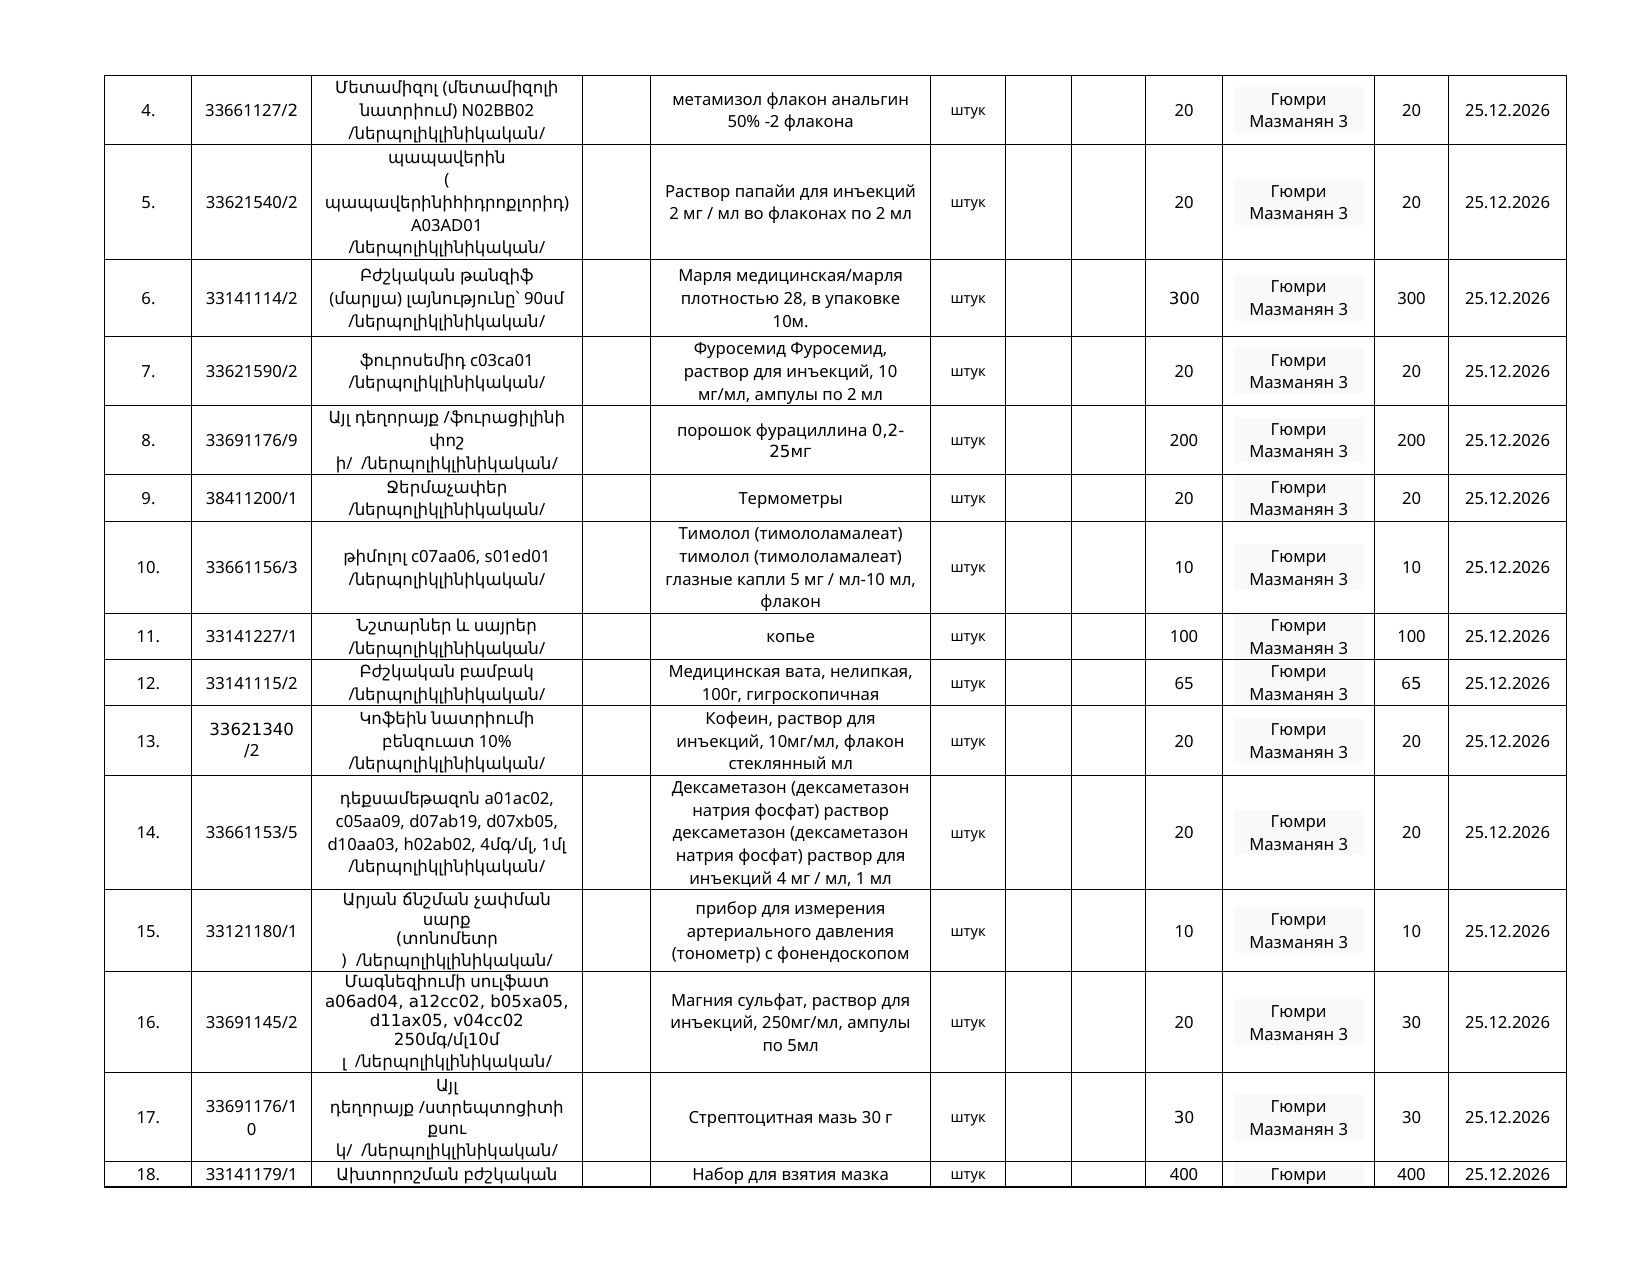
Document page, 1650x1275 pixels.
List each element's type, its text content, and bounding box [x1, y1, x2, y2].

table_cell Марля медицинская/марля плотностью 28, в упаковке 10м. [651, 260, 930, 336]
table_cell Բժշկական բամբակ /ներպոլիկլինիկական/ [312, 660, 582, 705]
table_cell 30 [1375, 972, 1448, 1072]
table_cell [1006, 776, 1071, 889]
table_cell Термометры [651, 475, 930, 521]
table_cell Гюмри Мазманян 3 [1223, 1162, 1374, 1186]
table_cell [1006, 1073, 1071, 1161]
table_cell Гюмри Мазманян 3 [1223, 76, 1374, 144]
table_cell [1006, 260, 1071, 336]
table_cell 25.12.2026 [1449, 522, 1566, 612]
table_cell штук [931, 260, 1005, 336]
table_cell [1072, 776, 1145, 889]
table_cell [1006, 522, 1071, 612]
table_cell 20 [1146, 145, 1222, 259]
table_cell Фуросемид Фуросемид, раствор для инъекций, 10 мг/мл, ампулы по 2 мл [651, 337, 930, 405]
table_cell 14. [105, 776, 191, 889]
table_cell [1072, 337, 1145, 405]
table_cell 33621590/2 [192, 337, 311, 405]
table_cell 10 [1146, 522, 1222, 612]
table_cell [1006, 1162, 1071, 1186]
table_cell 20 [1146, 776, 1222, 889]
table_cell [583, 614, 650, 659]
table_cell Гюмри Мазманян 3 [1223, 406, 1374, 474]
table_cell 25.12.2026 [1449, 260, 1566, 336]
table_cell [583, 475, 650, 521]
table_cell Раствор папайи для инъекций 2 мг / мл во флаконах по 2 мл [651, 145, 930, 259]
table_cell դեքսամեթազոն a01ac02, c05aa09, d07ab19, d07xb05, d10aa03, h02ab02, 4մգ/մլ, 1մլ /ներպոլիկլինիկական/ [312, 776, 582, 889]
table_cell 100 [1146, 614, 1222, 659]
table_cell 6. [105, 260, 191, 336]
table_cell 15. [105, 890, 191, 971]
table_cell штук [931, 145, 1005, 259]
table_cell штук [931, 660, 1005, 705]
table_cell [583, 706, 650, 774]
table_cell [583, 1162, 650, 1186]
table_cell 9. [105, 475, 191, 521]
table_cell Гюмри Мазманян 3 [1223, 337, 1374, 405]
table_cell 13. [105, 706, 191, 774]
table_cell 25.12.2026 [1449, 706, 1566, 774]
table_cell 20 [1375, 145, 1448, 259]
table_cell 25.12.2026 [1449, 972, 1566, 1072]
table_cell [583, 260, 650, 336]
table_cell 33691176/9 [192, 406, 311, 474]
table_cell 11. [105, 614, 191, 659]
table_cell [583, 145, 650, 259]
table_cell [1006, 475, 1071, 521]
table_cell ֆուրոսեմիդ c03ca01 /ներպոլիկլինիկական/ [312, 337, 582, 405]
table_cell прибор для измерения артериального давления (тонометр) с фонендоскопом [651, 890, 930, 971]
table_cell 8. [105, 406, 191, 474]
table_cell штук [931, 776, 1005, 889]
table_cell [583, 76, 650, 144]
table_cell [1072, 1073, 1145, 1161]
table_cell Гюмри Мазманян 3 [1223, 1073, 1374, 1161]
table_cell 20 [1146, 337, 1222, 405]
table_cell 20 [1375, 337, 1448, 405]
table_cell 100 [1375, 614, 1448, 659]
table_cell 33661127/2 [192, 76, 311, 144]
table_cell штук [931, 76, 1005, 144]
table_cell 33691176/10 [192, 1073, 311, 1161]
table_cell [1072, 614, 1145, 659]
table_cell 30 [1375, 1073, 1448, 1161]
table_cell Այլ դեղորայք /ֆուրացիլինի փոշի/ /ներպոլիկլինիկական/ [312, 406, 582, 474]
table_cell Гюмри Мазманян 3 [1223, 890, 1374, 971]
table_cell Նշտարներ և սայրեր /ներպոլիկլինիկական/ [312, 614, 582, 659]
table_cell 5. [105, 145, 191, 259]
table_cell 25.12.2026 [1449, 76, 1566, 144]
table_cell Магния сульфат, раствор для инъекций, 250мг/мл, ампулы по 5мл [651, 972, 930, 1072]
table_cell 20 [1375, 76, 1448, 144]
table_cell [1072, 1162, 1145, 1186]
table_cell штук [931, 337, 1005, 405]
table_cell Дексаметазон (дексаметазон натрия фосфат) раствор дексаметазон (дексаметазон натрия фосфат) раствор для инъекций 4 мг / мл, 1 мл [651, 776, 930, 889]
table_cell 25.12.2026 [1449, 406, 1566, 474]
table_cell 65 [1146, 660, 1222, 705]
table_cell [583, 972, 650, 1072]
table_cell штук [931, 706, 1005, 774]
table_cell 200 [1375, 406, 1448, 474]
table_cell 30 [1146, 1073, 1222, 1161]
table_cell [583, 890, 650, 971]
table_cell порошок фурациллина 0,2-25мг [651, 406, 930, 474]
table_cell 20 [1146, 475, 1222, 521]
table_cell Гюмри Мазманян 3 [1223, 972, 1374, 1072]
table_cell 10 [1146, 890, 1222, 971]
table_cell [583, 1073, 650, 1161]
table_cell Արյան ճնշման չափման սարք (տոնոմետր) /ներպոլիկլինիկական/ [312, 890, 582, 971]
table_cell [1006, 145, 1071, 259]
table_cell 33141227/1 [192, 614, 311, 659]
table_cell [651, 1162, 930, 1186]
table_cell 25.12.2026 [1449, 337, 1566, 405]
table_cell 33621540/2 [192, 145, 311, 259]
table_cell Гюмри Мазманян 3 [1223, 260, 1374, 336]
table_cell Гюмри Мазманян 3 [1223, 522, 1374, 612]
table_cell [1006, 890, 1071, 971]
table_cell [312, 1162, 582, 1186]
table_cell [583, 337, 650, 405]
table_cell 25.12.2026 [1449, 776, 1566, 889]
table_cell 20 [1146, 76, 1222, 144]
table_cell 16. [105, 972, 191, 1072]
table_cell 10. [105, 522, 191, 612]
table_cell 400 [1146, 1162, 1222, 1186]
table_cell 20 [1375, 475, 1448, 521]
table_cell 4. [105, 76, 191, 144]
table_cell [1006, 972, 1071, 1072]
table_cell метамизол флакон анальгин 50% -2 флакона [651, 76, 930, 144]
table_cell [1072, 522, 1145, 612]
table_cell штук [931, 1162, 1005, 1186]
table_cell штук [931, 522, 1005, 612]
table_cell 33661156/3 [192, 522, 311, 612]
table_cell Гюмри Мазманян 3 [1223, 145, 1374, 259]
table_cell 33121180/1 [192, 890, 311, 971]
table_cell Ջերմաչափեր /ներպոլիկլինիկական/ [312, 475, 582, 521]
table_cell Մետամիզոլ (մետամիզոլի նատրիում) N02BB02 /ներպոլիկլինիկական/ [312, 76, 582, 144]
table_cell 7. [105, 337, 191, 405]
table_cell 18. [105, 1162, 191, 1186]
table_cell [1072, 475, 1145, 521]
table_cell [1072, 406, 1145, 474]
table_cell Стрептоцитная мазь 30 г [651, 1073, 930, 1161]
table_cell 17. [105, 1073, 191, 1161]
table_cell [583, 660, 650, 705]
table_cell Гюмри Мазманян 3 [1223, 776, 1374, 889]
table_cell 10 [1375, 522, 1448, 612]
table_cell Կոֆեին նատրիումի բենզուատ 10% /ներպոլիկլինիկական/ [312, 706, 582, 774]
table_cell штук [931, 972, 1005, 1072]
table_cell 300 [1375, 260, 1448, 336]
table_cell 20 [1146, 706, 1222, 774]
table_cell [583, 522, 650, 612]
table_cell 33141114/2 [192, 260, 311, 336]
table_cell 25.12.2026 [1449, 614, 1566, 659]
table_cell 33661153/5 [192, 776, 311, 889]
table_cell 38411200/1 [192, 475, 311, 521]
table_cell [1072, 972, 1145, 1072]
table_cell [1006, 337, 1071, 405]
table_cell [1072, 260, 1145, 336]
table_cell [1072, 76, 1145, 144]
table_cell 25.12.2026 [1449, 890, 1566, 971]
table_cell [1072, 890, 1145, 971]
table_cell Մագնեզիումի սուլֆատ a06ad04, a12cc02, b05xa05, d11ax05, v04cc02 250մգ/մլ10մլ /ներպոլիկլինիկական/ [312, 972, 582, 1072]
table_cell копье [651, 614, 930, 659]
table_cell 65 [1375, 660, 1448, 705]
table_cell штук [931, 475, 1005, 521]
table_cell [1006, 76, 1071, 144]
table_cell 25.12.2026 [1449, 475, 1566, 521]
table_cell 25.12.2026 [1449, 1162, 1566, 1186]
table_cell պապավերին (պապավերինիհիդրոքլորիդ) A03AD01 /ներպոլիկլինիկական/ [312, 145, 582, 259]
table_cell [1072, 145, 1145, 259]
table_cell 25.12.2026 [1449, 1073, 1566, 1161]
table_cell Медицинская вата, нелипкая, 100г, гигроскопичная [651, 660, 930, 705]
table_cell 20 [1146, 972, 1222, 1072]
table_cell 33621340/2 [192, 706, 311, 774]
table_cell 300 [1146, 260, 1222, 336]
table_cell [583, 776, 650, 889]
table_cell 10 [1375, 890, 1448, 971]
table_cell [1006, 614, 1071, 659]
table_cell штук [931, 406, 1005, 474]
table_cell штук [931, 890, 1005, 971]
table_cell 33691145/2 [192, 972, 311, 1072]
table_cell [1006, 660, 1071, 705]
table_cell Բժշկական թանզիֆ (մարլյա) լայնությունը՝ 90սմ /ներպոլիկլինիկական/ [312, 260, 582, 336]
table_cell Այլ դեղորայք /ստրեպտոցիտի քսուկ/ /ներպոլիկլինիկական/ [312, 1073, 582, 1161]
table_cell 200 [1146, 406, 1222, 474]
table_cell штук [931, 1073, 1005, 1161]
table_cell [1006, 706, 1071, 774]
table_cell штук [931, 614, 1005, 659]
table_cell Кофеин, раствор для инъекций, 10мг/мл, флакон стеклянный мл [651, 706, 930, 774]
table_cell [1072, 706, 1145, 774]
table_cell 20 [1375, 776, 1448, 889]
table_cell 25.12.2026 [1449, 145, 1566, 259]
table_cell [1006, 406, 1071, 474]
table_cell Гюмри Мазманян 3 [1223, 706, 1374, 774]
table_cell Тимолол (тимололамалеат) тимолол (тимололамалеат) глазные капли 5 мг / мл-10 мл, флакон [651, 522, 930, 612]
table_cell 33141115/2 [192, 660, 311, 705]
table_cell [583, 406, 650, 474]
table_cell 20 [1375, 706, 1448, 774]
table_cell 33141179/1 [192, 1162, 311, 1186]
table_cell 25.12.2026 [1449, 660, 1566, 705]
table_cell 400 [1375, 1162, 1448, 1186]
table_cell [1072, 660, 1145, 705]
table_cell 12. [105, 660, 191, 705]
table_cell թիմոլոլ c07aa06, s01ed01 /ներպոլիկլինիկական/ [312, 522, 582, 612]
